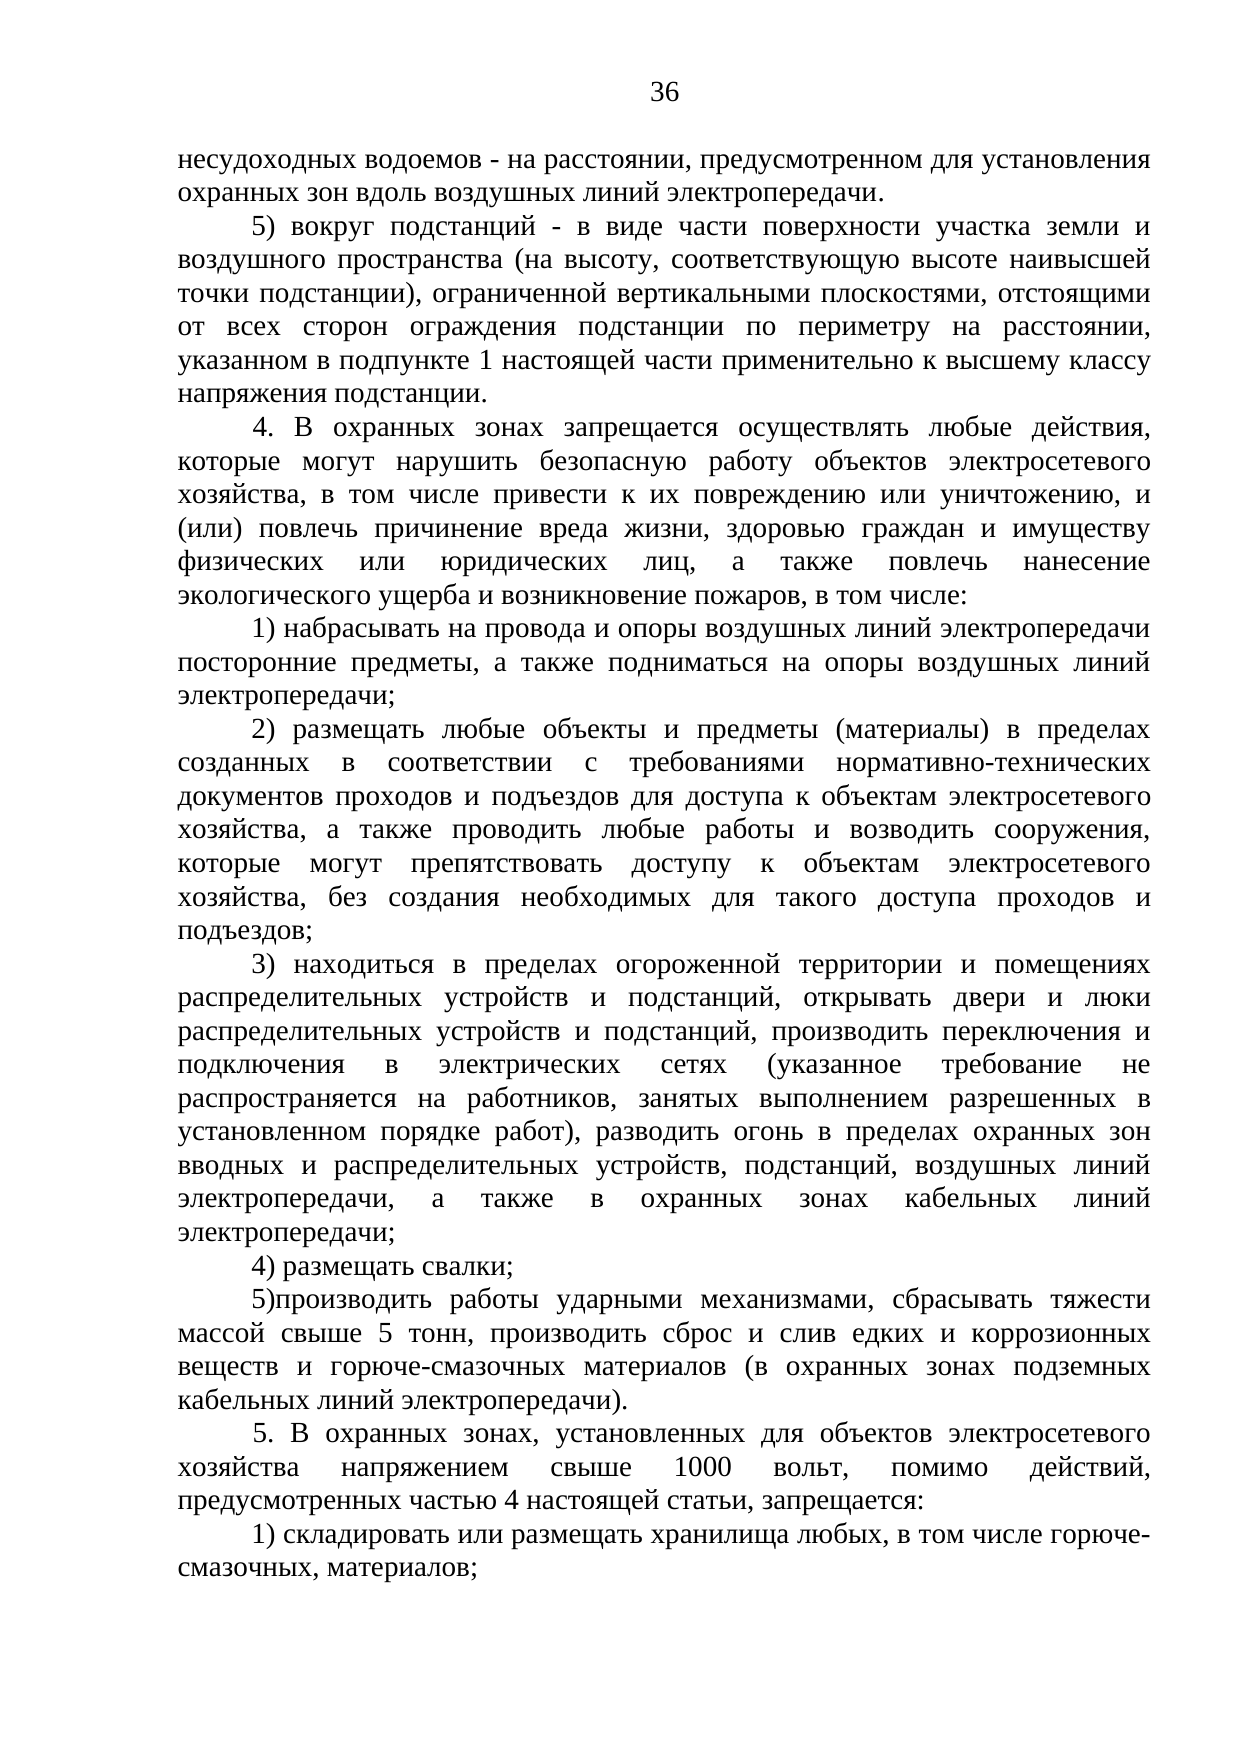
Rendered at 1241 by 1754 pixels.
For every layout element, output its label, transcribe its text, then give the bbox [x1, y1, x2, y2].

text 3) находиться в пределах огороженной территории и помещениях распределительных устройств и подстанций, открывать двери и люки распределительных устройств и подстанций, производить переключения и подключения в электрических сетях (указанное требование не распространяется на работников, занятых выполнением разрешенных в установленном порядке работ), разводить огонь в пределах охранных зон вводных и распределительных устройств, подстанций, воздушных линий электропередачи, а также в охранных зонах кабельных линий электропередачи; [177, 946, 1152, 1248]
text 4. В охранных зонах запрещается осуществлять любые действия, которые могут нарушить безопасную работу объектов электросетевого хозяйства, в том числе привести к их повреждению или уничтожению, и (или) повлечь причинение вреда жизни, здоровью граждан и имуществу физических или юридических лиц, а также повлечь нанесение экологического ущерба и возникновение пожаров, в том числе: [177, 409, 1152, 610]
text 2) размещать любые объекты и предметы (материалы) в пределах созданных в соответствии с требованиями нормативно-технических документов проходов и подъездов для доступа к объектам электросетевого хозяйства, а также проводить любые работы и возводить сооружения, которые могут препятствовать доступу к объектам электросетевого хозяйства, без создания необходимых для такого доступа проходов и подъездов; [177, 711, 1152, 946]
text 5) вокруг подстанций - в виде части поверхности участка земли и воздушного пространства (на высоту, соответствующую высоте наивысшей точки подстанции), ограниченной вертикальными плоскостями, отстоящими от всех сторон ограждения подстанции по периметру на расстоянии, указанном в подпункте 1 настоящей части применительно к высшему классу напряжения подстанции. [177, 208, 1152, 409]
text 5. В охранных зонах, установленных для объектов электросетевого хозяйства напряжением свыше 1000 вольт, помимо действий, предусмотренных частью 4 настоящей статьи, запрещается: [177, 1415, 1152, 1516]
text 5)производить работы ударными механизмами, сбрасывать тяжести массой свыше 5 тонн, производить сброс и слив едких и коррозионных веществ и горюче-смазочных материалов (в охранных зонах подземных кабельных линий электропередачи). [177, 1281, 1152, 1415]
text 1) складировать или размещать хранилища любых, в том числе горюче-смазочных, материалов; [177, 1516, 1152, 1583]
text 1) набрасывать на провода и опоры воздушных линий электропередачи посторонние предметы, а также подниматься на опоры воздушных линий электропередачи; [177, 610, 1152, 711]
text 4) размещать свалки; [177, 1248, 1152, 1281]
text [177, 141, 1152, 208]
